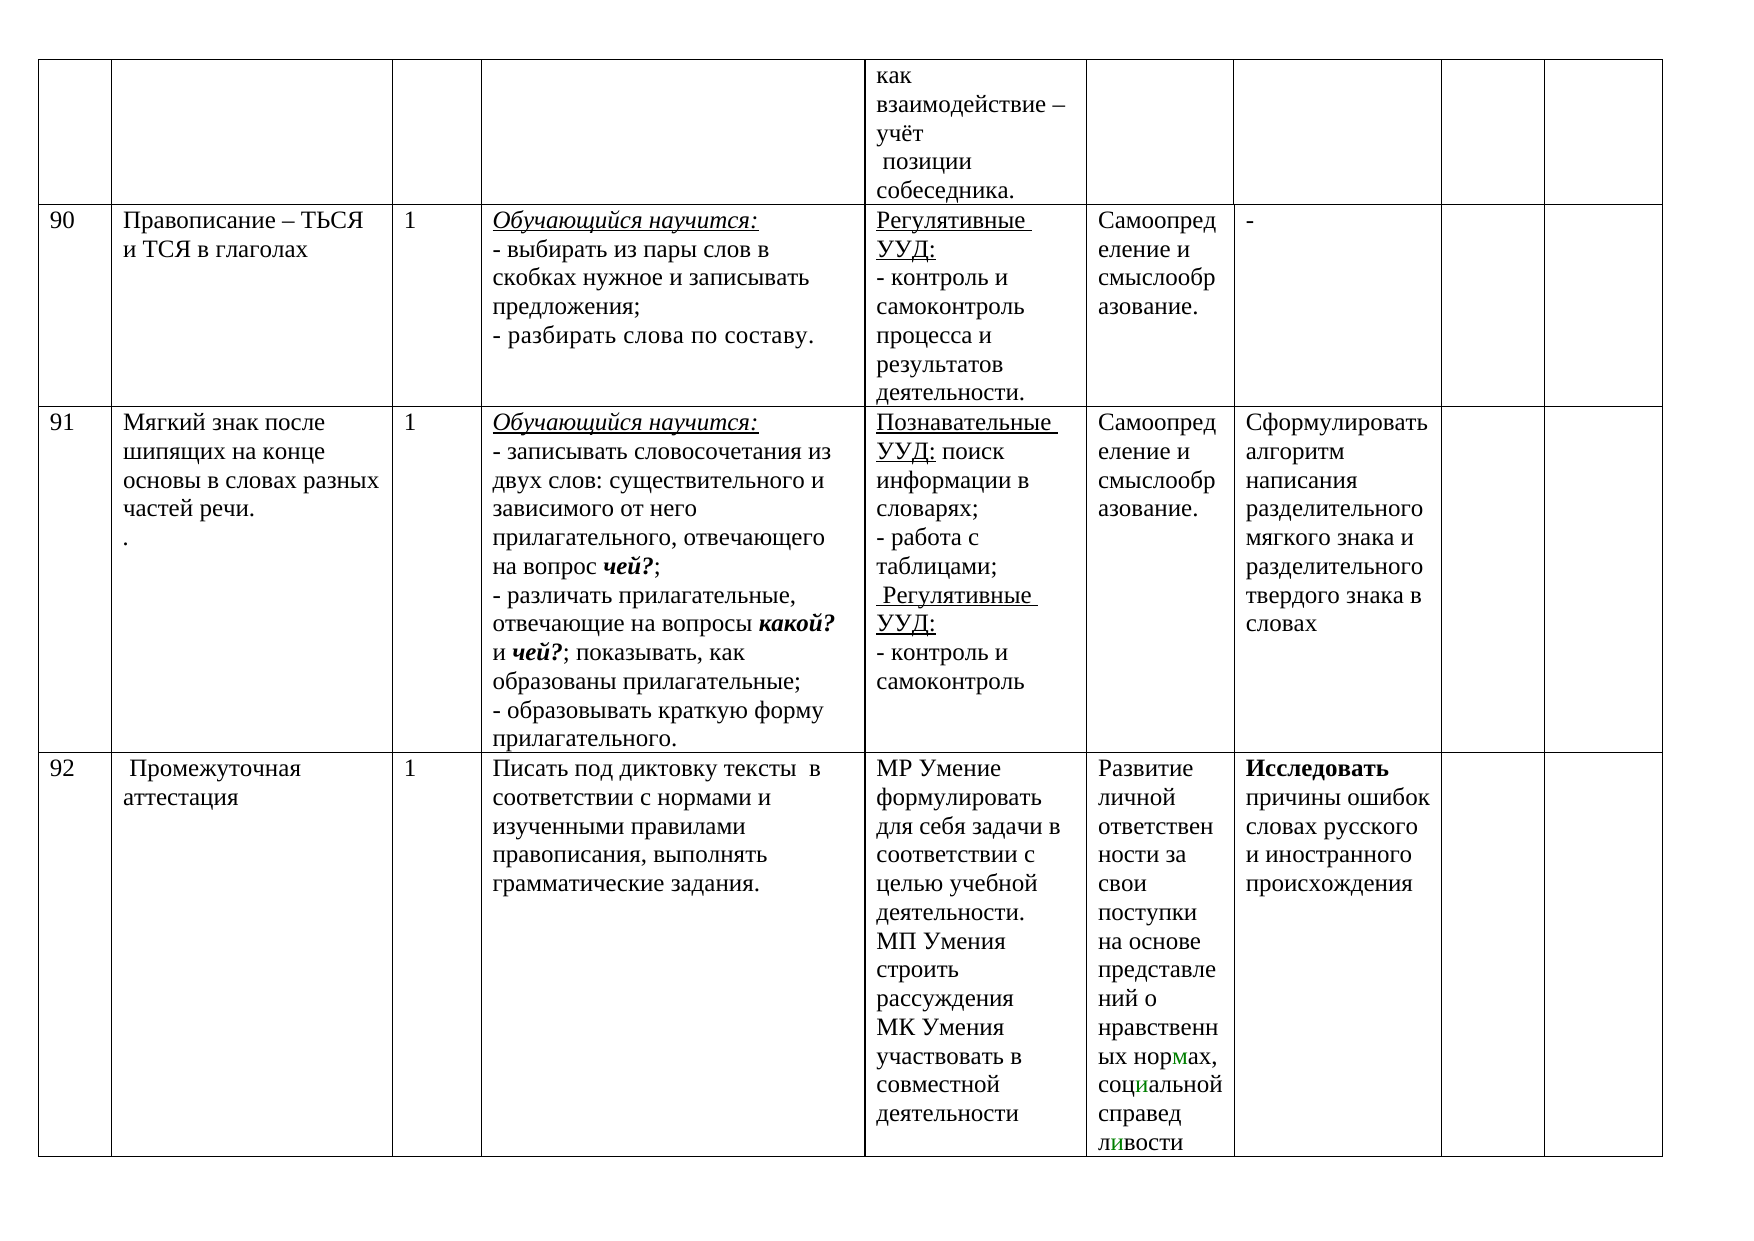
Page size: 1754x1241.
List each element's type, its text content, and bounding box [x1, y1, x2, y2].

table_cell 90 [39, 205, 111, 406]
table_cell Познавательные УУД: поиск информации в словарях; - работа с таблицами; Регулятивные УУД: - контроль и самоконтроль [866, 407, 1086, 752]
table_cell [482, 60, 864, 204]
table_cell - [1235, 205, 1441, 406]
table_cell [1442, 407, 1544, 752]
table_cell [866, 60, 1086, 204]
table_cell Сформулировать алгоритм написания разделительного мягкого знака и разделительного твердого знака в словах [1235, 407, 1441, 752]
table_cell 1 [393, 205, 481, 406]
table_cell Обучающийся научится: - записывать словосочетания из двух слов: существительного и зависимого от него прилагательного, отвечающего на вопрос чей?; - различать прилагательные, отвечающие на вопросы какой? и чей?; показывать, как образованы прилагательные; - образовывать краткую форму прилагательного. [482, 407, 864, 752]
table_cell Обучающийся научится: - выбирать из пары слов в скобках нужное и записывать предложения; - разбирать слова по составу. [482, 205, 864, 406]
table_cell МР Умение формулировать для себя задачи в соответствии с целью учебной деятельности. МП Умения строить рассуждения МК Умения участвовать в совместной деятельности [866, 753, 1086, 1156]
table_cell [112, 60, 392, 204]
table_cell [1234, 60, 1441, 204]
table_cell 91 [39, 407, 111, 752]
table_cell Мягкий знак после шипящих на конце основы в словах разных частей речи. . [112, 407, 392, 752]
table_cell Самоопределение и смыслообразование. [1087, 205, 1234, 406]
table_cell [1442, 205, 1544, 406]
table_cell Самоопределение и смыслообразование. [1087, 407, 1234, 752]
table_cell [1087, 60, 1233, 204]
table_cell [1442, 60, 1544, 204]
table_cell [1545, 407, 1662, 752]
table_cell 1 [393, 753, 481, 1156]
table_cell Регулятивные УУД: - контроль и самоконтроль процесса и результатов деятельности. [866, 205, 1086, 406]
table_cell Развитие личной ответственности за свои поступки на основе представлений о нравственных нормах, социальной справедливости [1087, 753, 1234, 1156]
table_cell [1545, 753, 1662, 1156]
table_cell [1442, 753, 1544, 1156]
table_cell Промежуточная аттестация [112, 753, 392, 1156]
table_cell 1 [393, 407, 481, 752]
table_cell [1545, 60, 1662, 204]
table_cell 89 [39, 60, 111, 204]
table_cell Правописание – ТЬСЯ и ТСЯ в глаголах [112, 205, 392, 406]
table_cell Исследовать причины ошибок словах русского и иностранного происхождения [1235, 753, 1441, 1156]
table_cell 1 [393, 60, 481, 204]
table_cell 92 [39, 753, 111, 1156]
table_cell [1545, 205, 1662, 406]
table_cell Писать под диктовку тексты в соответствии с нормами и изученными правилами правописания, выполнять грамматические задания. [482, 753, 864, 1156]
